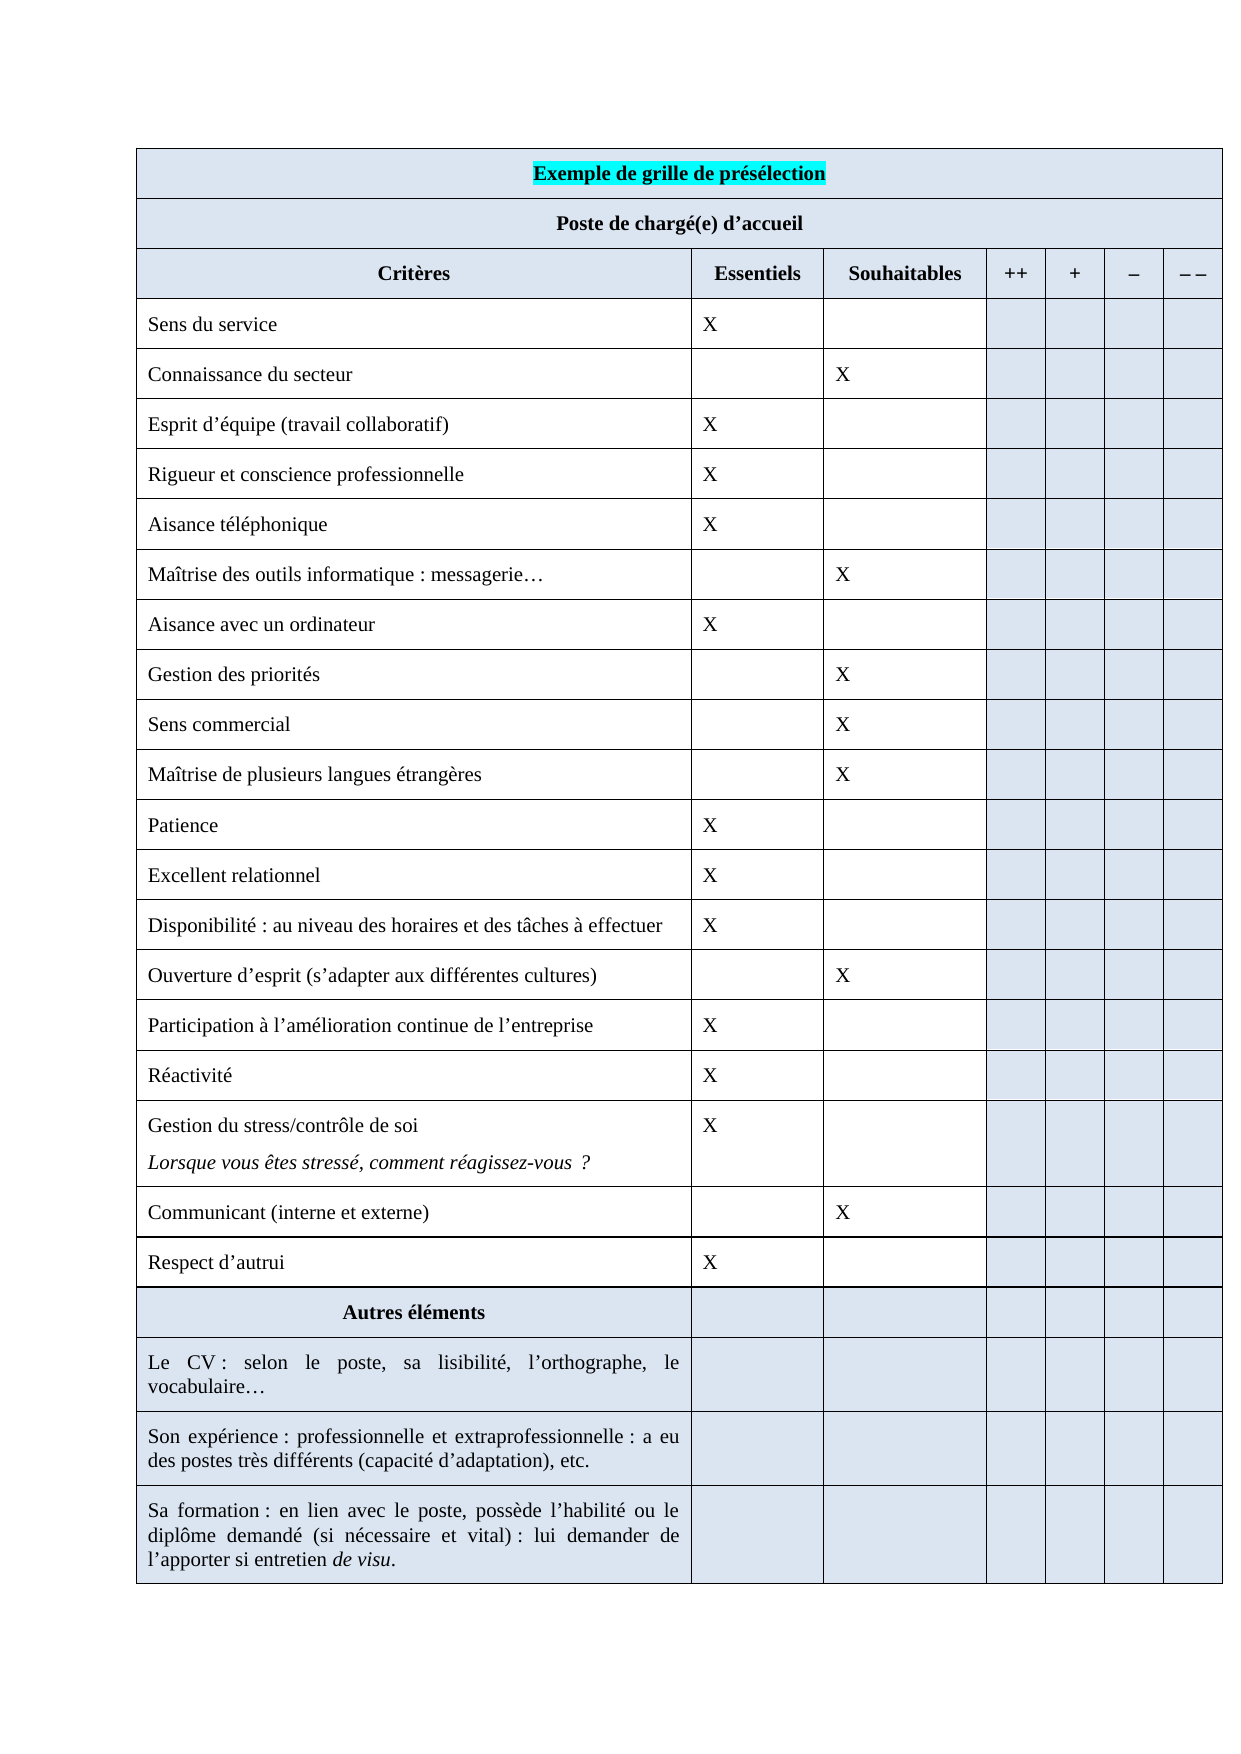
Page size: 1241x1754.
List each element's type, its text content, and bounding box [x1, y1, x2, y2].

table_cell X [692, 399, 823, 448]
table_cell [1105, 1101, 1163, 1186]
table_cell [1164, 550, 1222, 598]
table_cell [987, 349, 1045, 398]
table_cell X [692, 1238, 823, 1286]
table_cell [1046, 600, 1104, 649]
table_cell [987, 1288, 1045, 1337]
table_cell [987, 1187, 1045, 1236]
table_cell X [824, 349, 986, 398]
table_cell [1105, 900, 1163, 949]
table_cell [692, 349, 823, 398]
table_cell Sens commercial [137, 700, 691, 749]
table_cell [987, 1000, 1045, 1049]
table_cell [1164, 299, 1222, 348]
table_cell [1105, 349, 1163, 398]
table_cell X [692, 1000, 823, 1049]
table_cell [1164, 1238, 1222, 1286]
table_cell X [692, 449, 823, 498]
table_cell X [692, 900, 823, 949]
table_cell [692, 550, 823, 598]
table_cell – – [1164, 249, 1222, 298]
table_cell [824, 299, 986, 348]
table_cell [692, 1486, 823, 1583]
table_cell [1164, 650, 1222, 699]
table_cell [692, 950, 823, 999]
table_cell [1164, 1486, 1222, 1583]
table_cell X [692, 850, 823, 899]
table_cell [1046, 449, 1104, 498]
table_cell [1164, 750, 1222, 799]
table_cell [1105, 850, 1163, 899]
table_cell [1046, 1412, 1104, 1485]
table_cell Le CV : selon le poste, sa lisibilité, l’orthographe, le vocabulaire… [137, 1338, 691, 1411]
table_cell [824, 1000, 986, 1049]
table_cell [1046, 1238, 1104, 1286]
table_cell Critères [137, 249, 691, 298]
table_cell [1046, 900, 1104, 949]
table_cell [692, 1338, 823, 1411]
table_cell X [824, 950, 986, 999]
table_cell Aisance avec un ordinateur [137, 600, 691, 649]
table_cell [1164, 1000, 1222, 1049]
table_cell [1105, 700, 1163, 749]
table_cell [987, 800, 1045, 849]
table_cell [987, 1338, 1045, 1411]
table_cell [1164, 1412, 1222, 1485]
table_cell [987, 499, 1045, 548]
table_cell [987, 850, 1045, 899]
table_cell [987, 900, 1045, 949]
table_cell [987, 1238, 1045, 1286]
table_cell [1046, 850, 1104, 899]
table_cell [987, 1101, 1045, 1186]
table_cell [1164, 1187, 1222, 1236]
table_cell [824, 1238, 986, 1286]
table_cell [987, 449, 1045, 498]
table_cell Ouverture d’esprit (s’adapter aux différentes cultures) [137, 950, 691, 999]
table_cell Son expérience : professionnelle et extraprofessionnelle : a eu des postes très différents (capacité d’adaptation), etc. [137, 1412, 691, 1485]
table_cell X [824, 750, 986, 799]
table_cell Connaissance du secteur [137, 349, 691, 398]
table_cell [1105, 800, 1163, 849]
table_cell [987, 700, 1045, 749]
table_cell [1105, 950, 1163, 999]
table_cell [692, 700, 823, 749]
table_cell Patience [137, 800, 691, 849]
table_cell Disponibilité : au niveau des horaires et des tâches à effectuer [137, 900, 691, 949]
table_cell [692, 1412, 823, 1485]
table_cell [1105, 650, 1163, 699]
table_cell [987, 1412, 1045, 1485]
table_cell Excellent relationnel [137, 850, 691, 899]
table_cell X [692, 1051, 823, 1099]
table_cell [1105, 1000, 1163, 1049]
table_cell [987, 550, 1045, 598]
table_cell Maîtrise de plusieurs langues étrangères [137, 750, 691, 799]
table_cell Esprit d’équipe (travail collaboratif) [137, 399, 691, 448]
table_cell X [824, 650, 986, 699]
table_cell X [692, 299, 823, 348]
table_cell [692, 1288, 823, 1337]
table_cell Communicant (interne et externe) [137, 1187, 691, 1236]
table_cell [1164, 1288, 1222, 1337]
table_cell [1105, 1187, 1163, 1236]
table_cell [1105, 1051, 1163, 1099]
table_cell X [692, 600, 823, 649]
table_cell X [692, 800, 823, 849]
table_cell Sens du service [137, 299, 691, 348]
table_cell [1105, 1486, 1163, 1583]
table_cell [1046, 800, 1104, 849]
table_cell [824, 449, 986, 498]
table_cell X [692, 1101, 823, 1186]
table_cell Participation à l’amélioration continue de l’entreprise [137, 1000, 691, 1049]
table_cell [1046, 750, 1104, 799]
table_cell [692, 750, 823, 799]
table_cell [1046, 1051, 1104, 1099]
table_header Exemple de grille de présélection [137, 149, 1222, 198]
table_cell [824, 1101, 986, 1186]
table_cell [1046, 399, 1104, 448]
table_cell Aisance téléphonique [137, 499, 691, 548]
table_cell [1105, 499, 1163, 548]
table_cell [1164, 900, 1222, 949]
table_cell [1105, 600, 1163, 649]
table_cell [824, 1288, 986, 1337]
table_cell [1164, 800, 1222, 849]
table_cell [1164, 1101, 1222, 1186]
table_cell [1105, 299, 1163, 348]
table_cell Poste de chargé(e) d’accueil [137, 199, 1222, 248]
table_cell [1046, 950, 1104, 999]
table_cell [1046, 1187, 1104, 1236]
table_cell [1046, 1101, 1104, 1186]
table_cell [1105, 550, 1163, 598]
table_cell + [1046, 249, 1104, 298]
table_cell [987, 399, 1045, 448]
table_cell [1164, 850, 1222, 899]
table_cell [1046, 650, 1104, 699]
table_cell [1046, 1338, 1104, 1411]
table_cell [1164, 950, 1222, 999]
table_cell X [824, 700, 986, 749]
table_cell Gestion des priorités [137, 650, 691, 699]
table_cell Rigueur et conscience professionnelle [137, 449, 691, 498]
table_cell Réactivité [137, 1051, 691, 1099]
table_cell Essentiels [692, 249, 823, 298]
table_cell [824, 1486, 986, 1583]
table_cell [987, 1486, 1045, 1583]
table_cell Autres éléments [137, 1288, 691, 1337]
table_cell [1105, 1338, 1163, 1411]
table_cell [1046, 550, 1104, 598]
table_cell [987, 650, 1045, 699]
table_cell [824, 1051, 986, 1099]
table_cell [1164, 399, 1222, 448]
table_cell [987, 1051, 1045, 1099]
table_cell [1164, 1051, 1222, 1099]
table_cell [824, 600, 986, 649]
table_cell [1105, 1412, 1163, 1485]
table_cell ++ [987, 249, 1045, 298]
table_cell Gestion du stress/contrôle de soi Lorsque vous êtes stressé, comment réagissez-vous ? [137, 1101, 691, 1186]
table_cell [1105, 399, 1163, 448]
table_cell [1046, 700, 1104, 749]
table_cell [1105, 1238, 1163, 1286]
table_cell Respect d’autrui [137, 1238, 691, 1286]
table_cell [987, 600, 1045, 649]
table_cell [692, 1187, 823, 1236]
table_cell [1105, 449, 1163, 498]
table_cell [1046, 1000, 1104, 1049]
table_cell [1046, 1486, 1104, 1583]
table_cell Sa formation : en lien avec le poste, possède l’habilité ou le diplôme demandé (si nécessaire et vital) : lui demander de l’apporter si entretien de visu. [137, 1486, 691, 1583]
table_cell [1164, 349, 1222, 398]
table_cell X [824, 1187, 986, 1236]
table_cell [692, 650, 823, 699]
table_cell [1046, 349, 1104, 398]
table_cell [824, 499, 986, 548]
table_cell [1105, 1288, 1163, 1337]
table_cell [824, 1338, 986, 1411]
table_cell [1164, 600, 1222, 649]
table_cell [987, 299, 1045, 348]
table_cell [1046, 1288, 1104, 1337]
table_cell [1164, 449, 1222, 498]
table_cell X [692, 499, 823, 548]
table_cell [824, 850, 986, 899]
table_cell [987, 950, 1045, 999]
table_cell [1046, 499, 1104, 548]
table_cell Souhaitables [824, 249, 986, 298]
table_cell [1164, 1338, 1222, 1411]
table_cell [1046, 299, 1104, 348]
table_cell [1105, 750, 1163, 799]
table_cell [987, 750, 1045, 799]
table_cell [824, 900, 986, 949]
table_cell [824, 1412, 986, 1485]
table_cell X [824, 550, 986, 598]
table_cell – [1105, 249, 1163, 298]
table_cell Maîtrise des outils informatique : messagerie… [137, 550, 691, 598]
table_cell [1164, 700, 1222, 749]
table_cell [824, 399, 986, 448]
table_cell [824, 800, 986, 849]
table_cell [1164, 499, 1222, 548]
